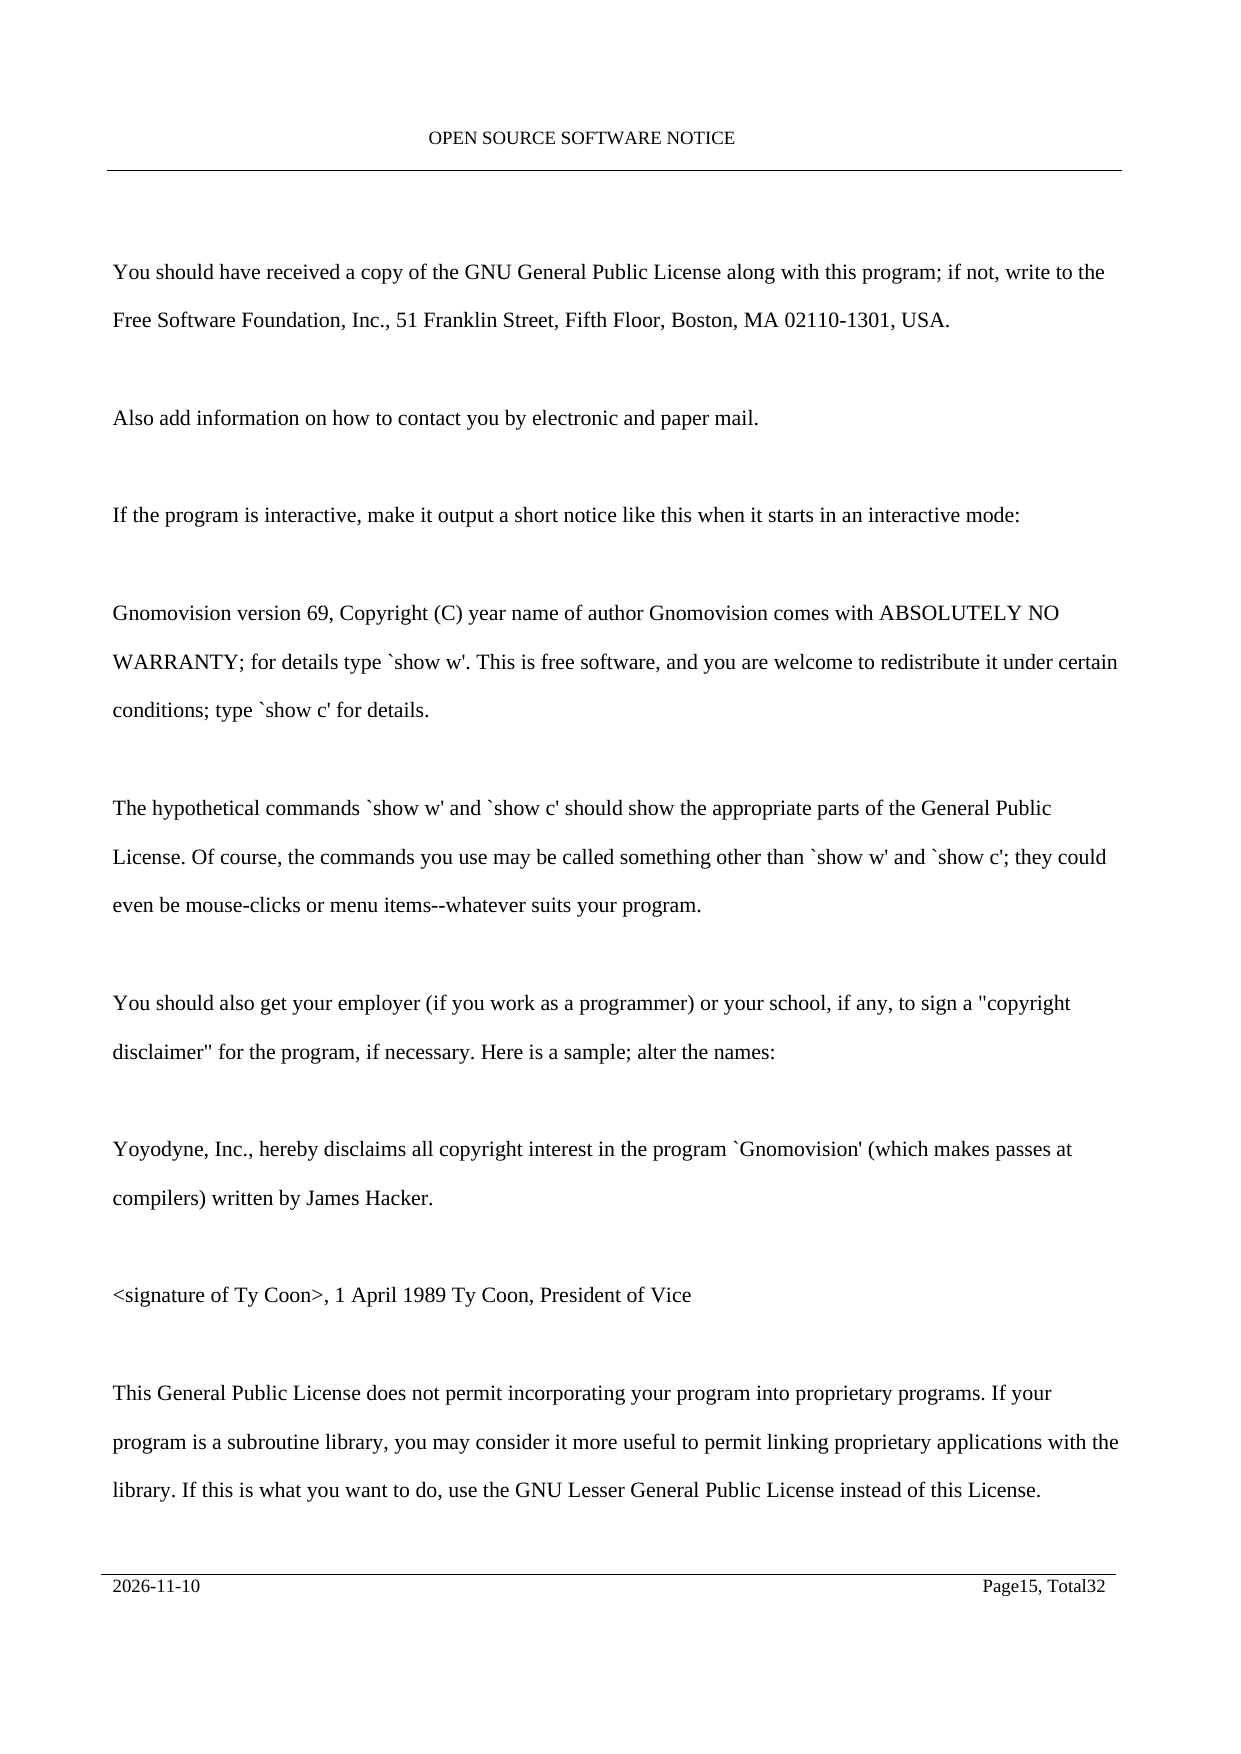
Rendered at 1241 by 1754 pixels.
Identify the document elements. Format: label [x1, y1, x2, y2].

text [112, 206, 1128, 1506]
